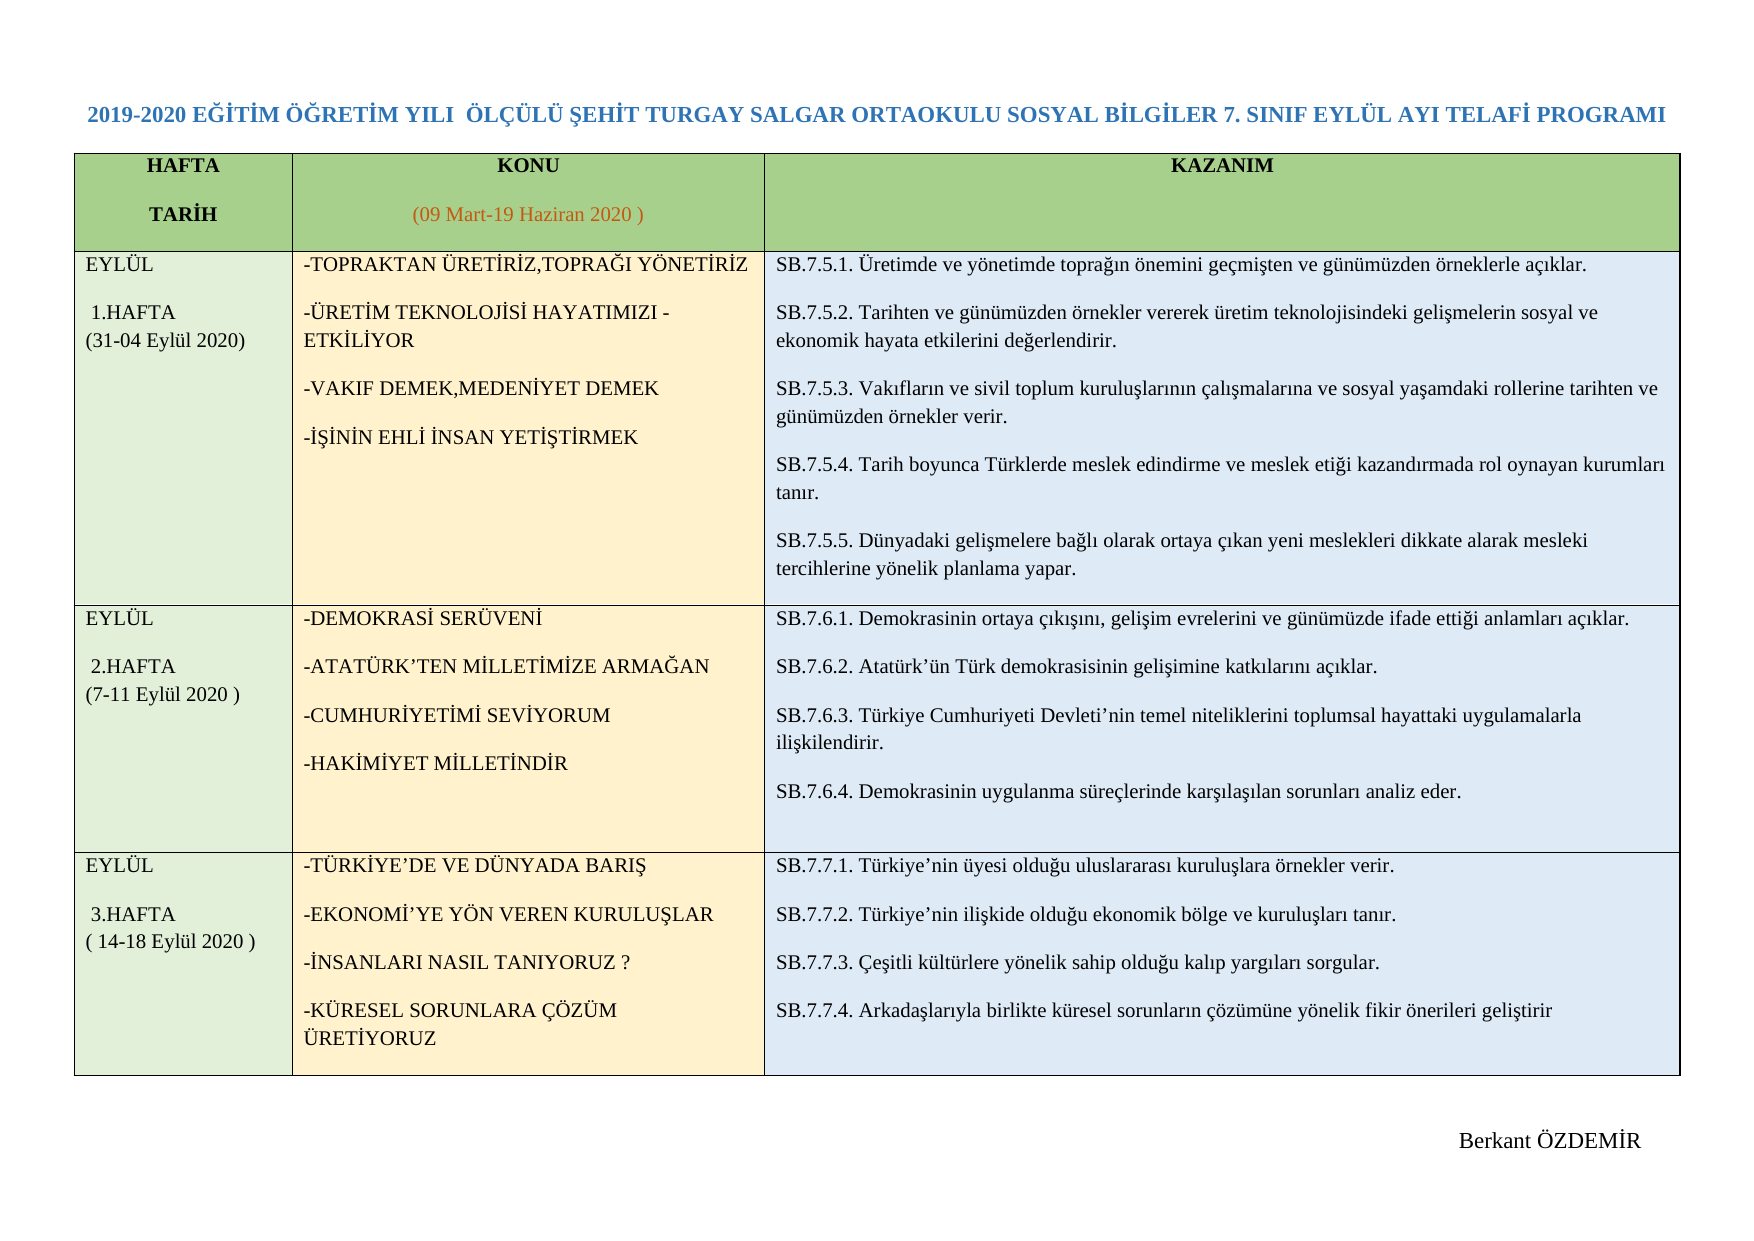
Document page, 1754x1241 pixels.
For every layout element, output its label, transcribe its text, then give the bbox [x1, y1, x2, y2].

table_cell EYLÜL 1.HAFTA (31-04 Eylül 2020) [75, 252, 292, 604]
table_cell -DEMOKRASİ SERÜVENİ -ATATÜRK’TEN MİLLETİMİZE ARMAĞAN -CUMHURİYETİMİ SEVİYORUM -HAKİMİYET MİLLETİNDİR [293, 606, 764, 852]
table_header HAFTA TARİH [75, 154, 292, 251]
table_cell -TOPRAKTAN ÜRETİRİZ,TOPRAĞI YÖNETİRİZ -ÜRETİM TEKNOLOJİSİ HAYATIMIZI -ETKİLİYOR -VAKIF DEMEK,MEDENİYET DEMEK -İŞİNİN EHLİ İNSAN YETİŞTİRMEK [293, 252, 764, 604]
table_cell -TÜRKİYE’DE VE DÜNYADA BARIŞ -EKONOMİ’YE YÖN VEREN KURULUŞLAR -İNSANLARI NASIL TANIYORUZ ? -KÜRESEL SORUNLARA ÇÖZÜM ÜRETİYORUZ [293, 853, 764, 1075]
table_cell SB.7.5.1. Üretimde ve yönetimde toprağın önemini geçmişten ve günümüzden örneklerle açıklar. SB.7.5.2. Tarihten ve günümüzden örnekler vererek üretim teknolojisindeki gelişmelerin sosyal ve ekonomik hayata etkilerini değerlendirir. SB.7.5.3. Vakıfların ve sivil toplum kuruluşlarının çalışmalarına ve sosyal yaşamdaki rollerine tarihten ve günümüzden örnekler verir. SB.7.5.4. Tarih boyunca Türklerde meslek edindirme ve meslek etiği kazandırmada rol oynayan kurumları tanır. SB.7.5.5. Dünyadaki gelişmelere bağlı olarak ortaya çıkan yeni meslekleri dikkate alarak mesleki tercihlerine yönelik planlama yapar. [765, 252, 1679, 604]
table_cell SB.7.6.1. Demokrasinin ortaya çıkışını, gelişim evrelerini ve günümüzde ifade ettiği anlamları açıklar. SB.7.6.2. Atatürk’ün Türk demokrasisinin gelişimine katkılarını açıklar. SB.7.6.3. Türkiye Cumhuriyeti Devleti’nin temel niteliklerini toplumsal hayattaki uygulamalarla ilişkilendirir. SB.7.6.4. Demokrasinin uygulanma süreçlerinde karşılaşılan sorunları analiz eder. [765, 606, 1679, 852]
table_cell EYLÜL 2.HAFTA (7-11 Eylül 2020 ) [75, 606, 292, 852]
text Berkant ÖZDEMİR [75, 1127, 1679, 1153]
table_cell EYLÜL 3.HAFTA ( 14-18 Eylül 2020 ) [75, 853, 292, 1075]
table_cell SB.7.7.1. Türkiye’nin üyesi olduğu uluslararası kuruluşlara örnekler verir. SB.7.7.2. Türkiye’nin ilişkide olduğu ekonomik bölge ve kuruluşları tanır. SB.7.7.3. Çeşitli kültürlere yönelik sahip olduğu kalıp yargıları sorgular. SB.7.7.4. Arkadaşlarıyla birlikte küresel sorunların çözümüne yönelik fikir önerileri geliştirir [765, 853, 1679, 1075]
table_header KONU (09 Mart-19 Haziran 2020 ) [293, 154, 764, 251]
table_header KAZANIM [765, 154, 1679, 251]
text 2019-2020 EĞİTİM ÖĞRETİM YILI ÖLÇÜLÜ ŞEHİT TURGAY SALGAR ORTAOKULU SOSYAL BİLGİLER 7. SINIF EYLÜL AYI TELAFİ PROGRAMI [75, 101, 1679, 128]
